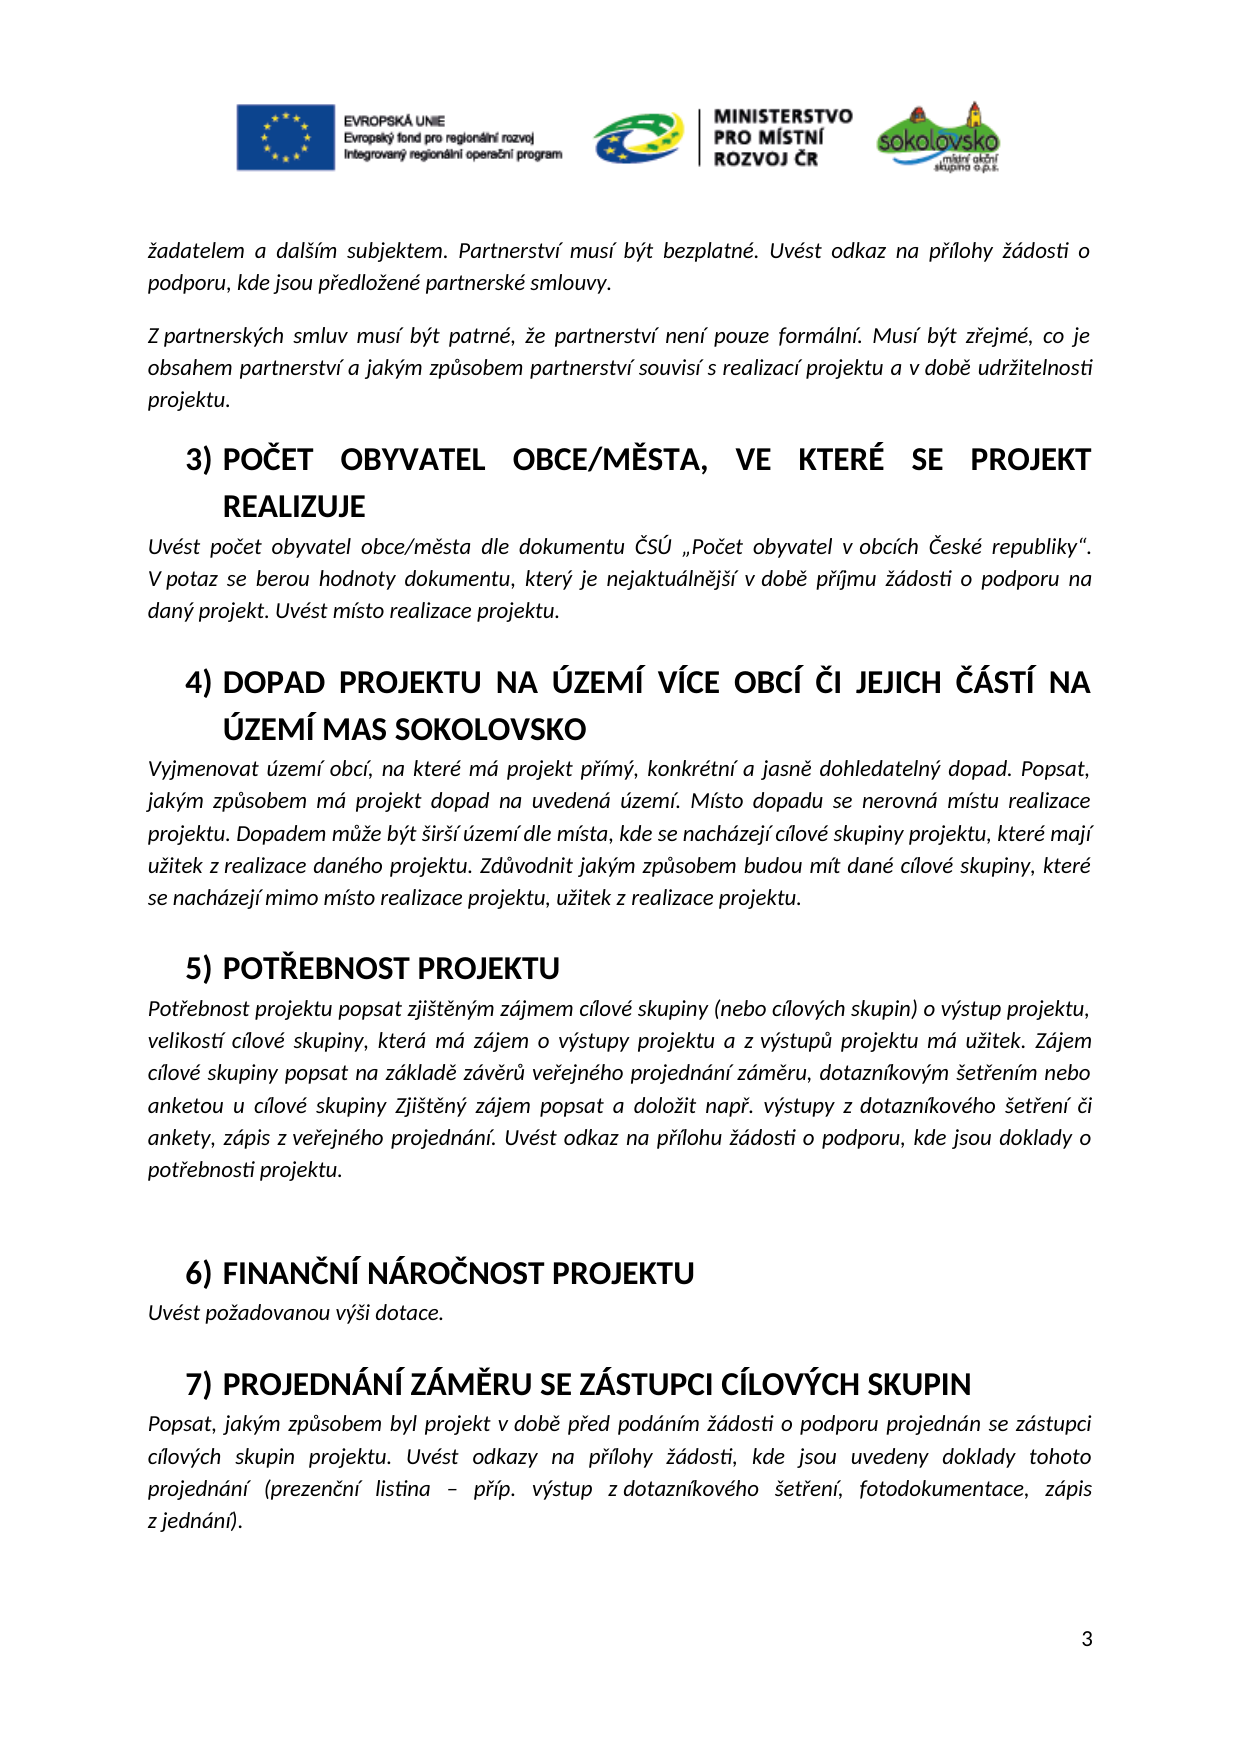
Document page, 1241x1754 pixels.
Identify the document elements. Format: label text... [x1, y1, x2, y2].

list Uvést počet obyvatel obce/města dle dokumentu ČSÚ „Počet obyvatel v obcích České republiky“. V potaz se berou hodnoty dokumentu, který je nejaktuálnější v době příjmu žádosti o podporu na daný projekt. Uvést místo realizace projektu. [148, 532, 1093, 624]
list Popsat, jakým způsobem byl projekt v době před podáním žádosti o podporu projednán se zástupci cílových skupin projektu. Uvést odkazy na přílohy žádosti, kde jsou uvedeny doklady tohoto projednání (prezenční listina – příp. výstup z dotazníkového šetření, fotodokumentace, zápis z jednání). [148, 1409, 1093, 1534]
text Z partnerských smluv musí být patrné, že partnerství není pouze formální. Musí být zřejmé, co je obsahem partnerství a jakým způsobem partnerství souvisí s realizací projektu a v době udržitelnosti projektu. [148, 321, 1093, 413]
list Finanční náročnost projektu [185, 1252, 1093, 1292]
list Počet Obyvatel obce/města, ve které se projekt realizuje [185, 438, 1093, 526]
list Potřebnost projektu popsat zjištěným zájmem cílové skupiny (nebo cílových skupin) o výstup projektu, velikostí cílové skupiny, která má zájem o výstupy projektu a z výstupů projektu má užitek. Zájem cílové skupiny popsat na základě závěrů veřejného projednání záměru, dotazníkovým šetřením nebo anketou u cílové skupiny Zjištěný zájem popsat a doložit např. výstupy z dotazníkového šetření či ankety, zápis z veřejného projednání. Uvést odkaz na přílohu žádosti o podporu, kde jsou doklady o potřebnosti projektu. [148, 994, 1093, 1183]
picture [146, 48, 1086, 226]
list Dopad projektu na Území více obcí či jejich částí na území MAS Sokolovsko [185, 661, 1093, 748]
list Vyjmenovat území obcí, na které má projekt přímý, konkrétní a jasně dohledatelný dopad. Popsat, jakým způsobem má projekt dopad na uvedená území. Místo dopadu se nerovná místu realizace projektu. Dopadem může být širší území dle místa, kde se nacházejí cílové skupiny projektu, které mají užitek z realizace daného projektu. Zdůvodnit jakým způsobem budou mít dané cílové skupiny, které se nacházejí mimo místo realizace projektu, užitek z realizace projektu. [148, 754, 1093, 911]
list Uvést požadovanou výši dotace. [148, 1298, 1093, 1326]
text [148, 148, 1093, 296]
list Potřebnost projektu [185, 947, 1093, 988]
list Projednání záměru se zástupci cílových skupin [185, 1363, 1093, 1403]
